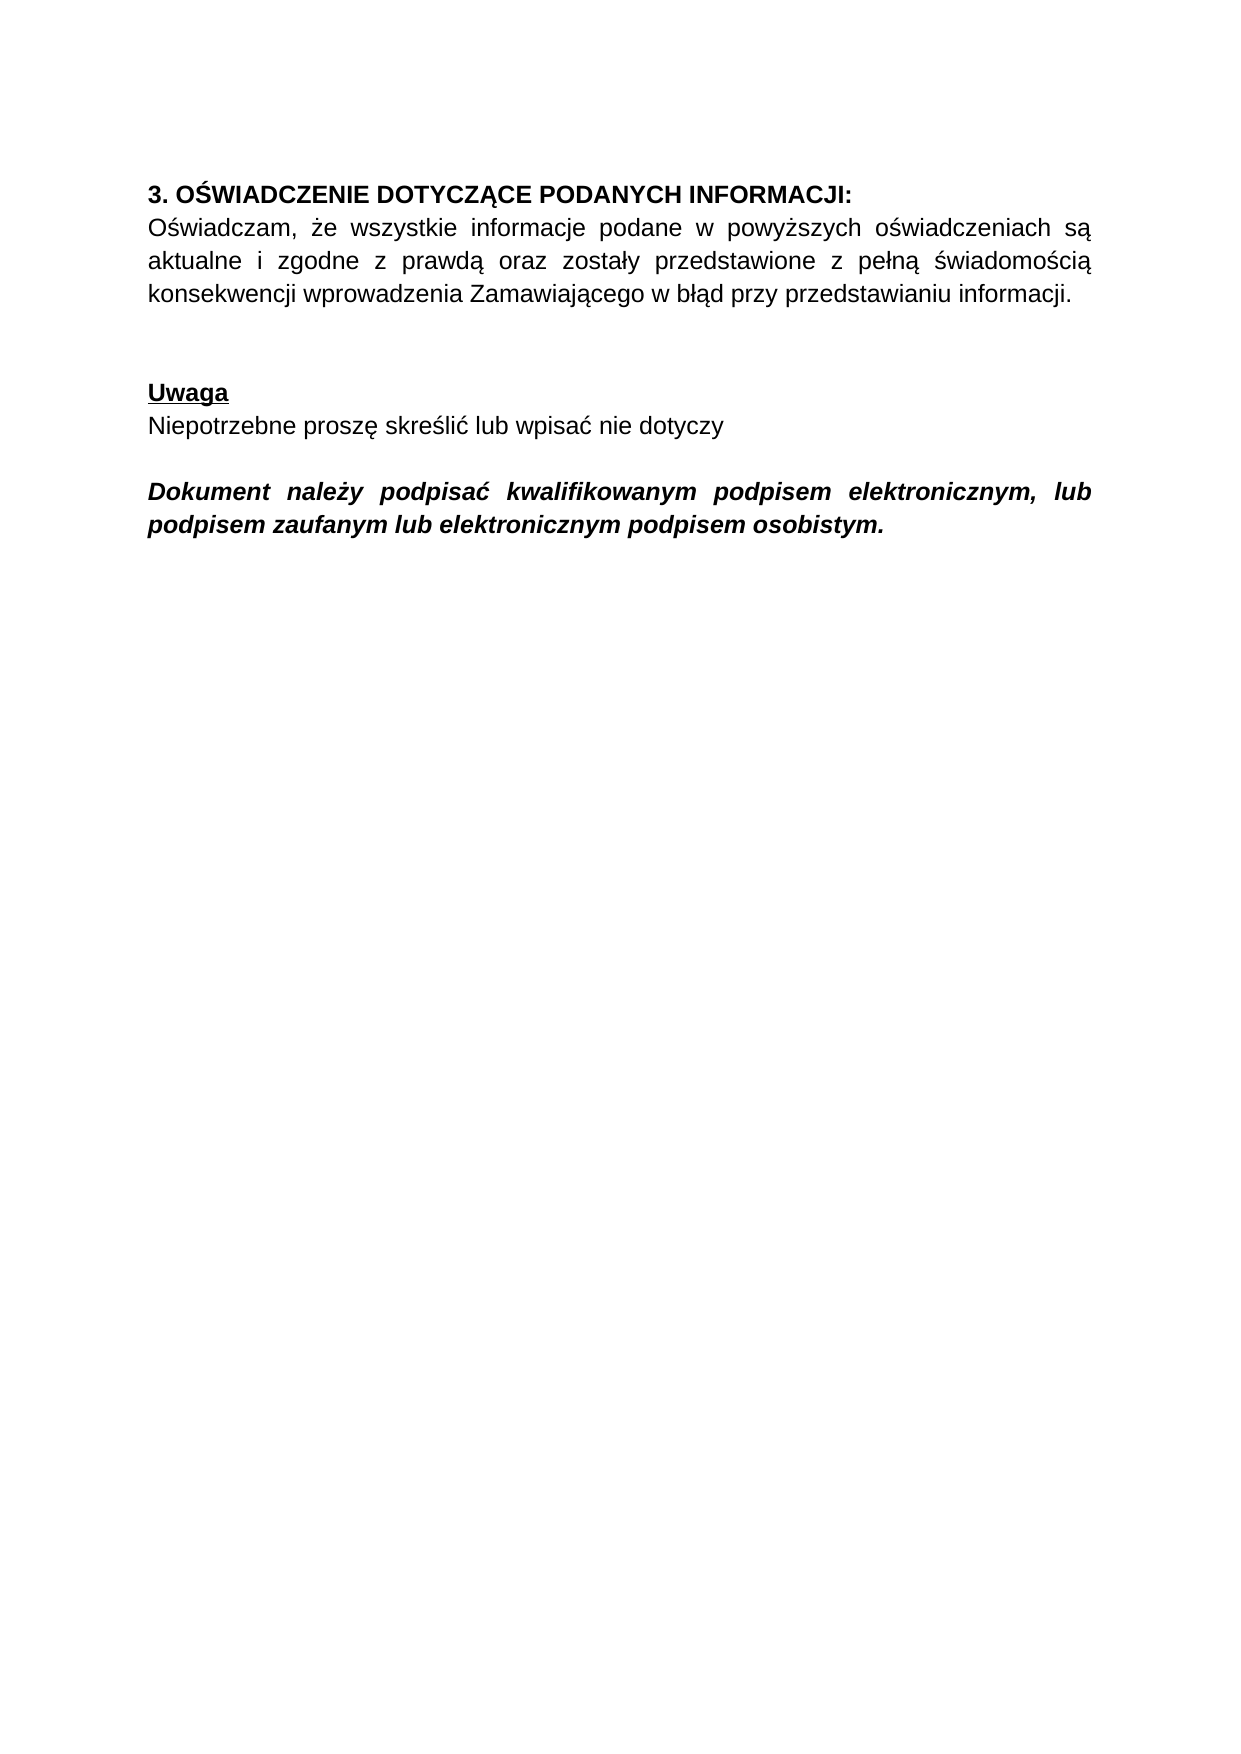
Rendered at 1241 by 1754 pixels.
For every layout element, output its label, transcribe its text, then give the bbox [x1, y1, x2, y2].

text 3. OŚWIADCZENIE DOTYCZĄCE PODANYCH INFORMACJI: [148, 180, 1093, 209]
text Uwaga [148, 378, 1093, 407]
text Oświadczam, że wszystkie informacje podane w powyższych oświadczeniach są aktualne i zgodne z prawdą oraz zostały przedstawione z pełną świadomością konsekwencji wprowadzenia Zamawiającego w błąd przy przedstawianiu informacji. [148, 213, 1093, 308]
text Niepotrzebne proszę skreślić lub wpisać nie dotyczy [148, 411, 1093, 440]
text Dokument należy podpisać kwalifikowanym podpisem elektronicznym, lub podpisem zaufanym lub elektronicznym podpisem osobistym. [148, 477, 1093, 539]
